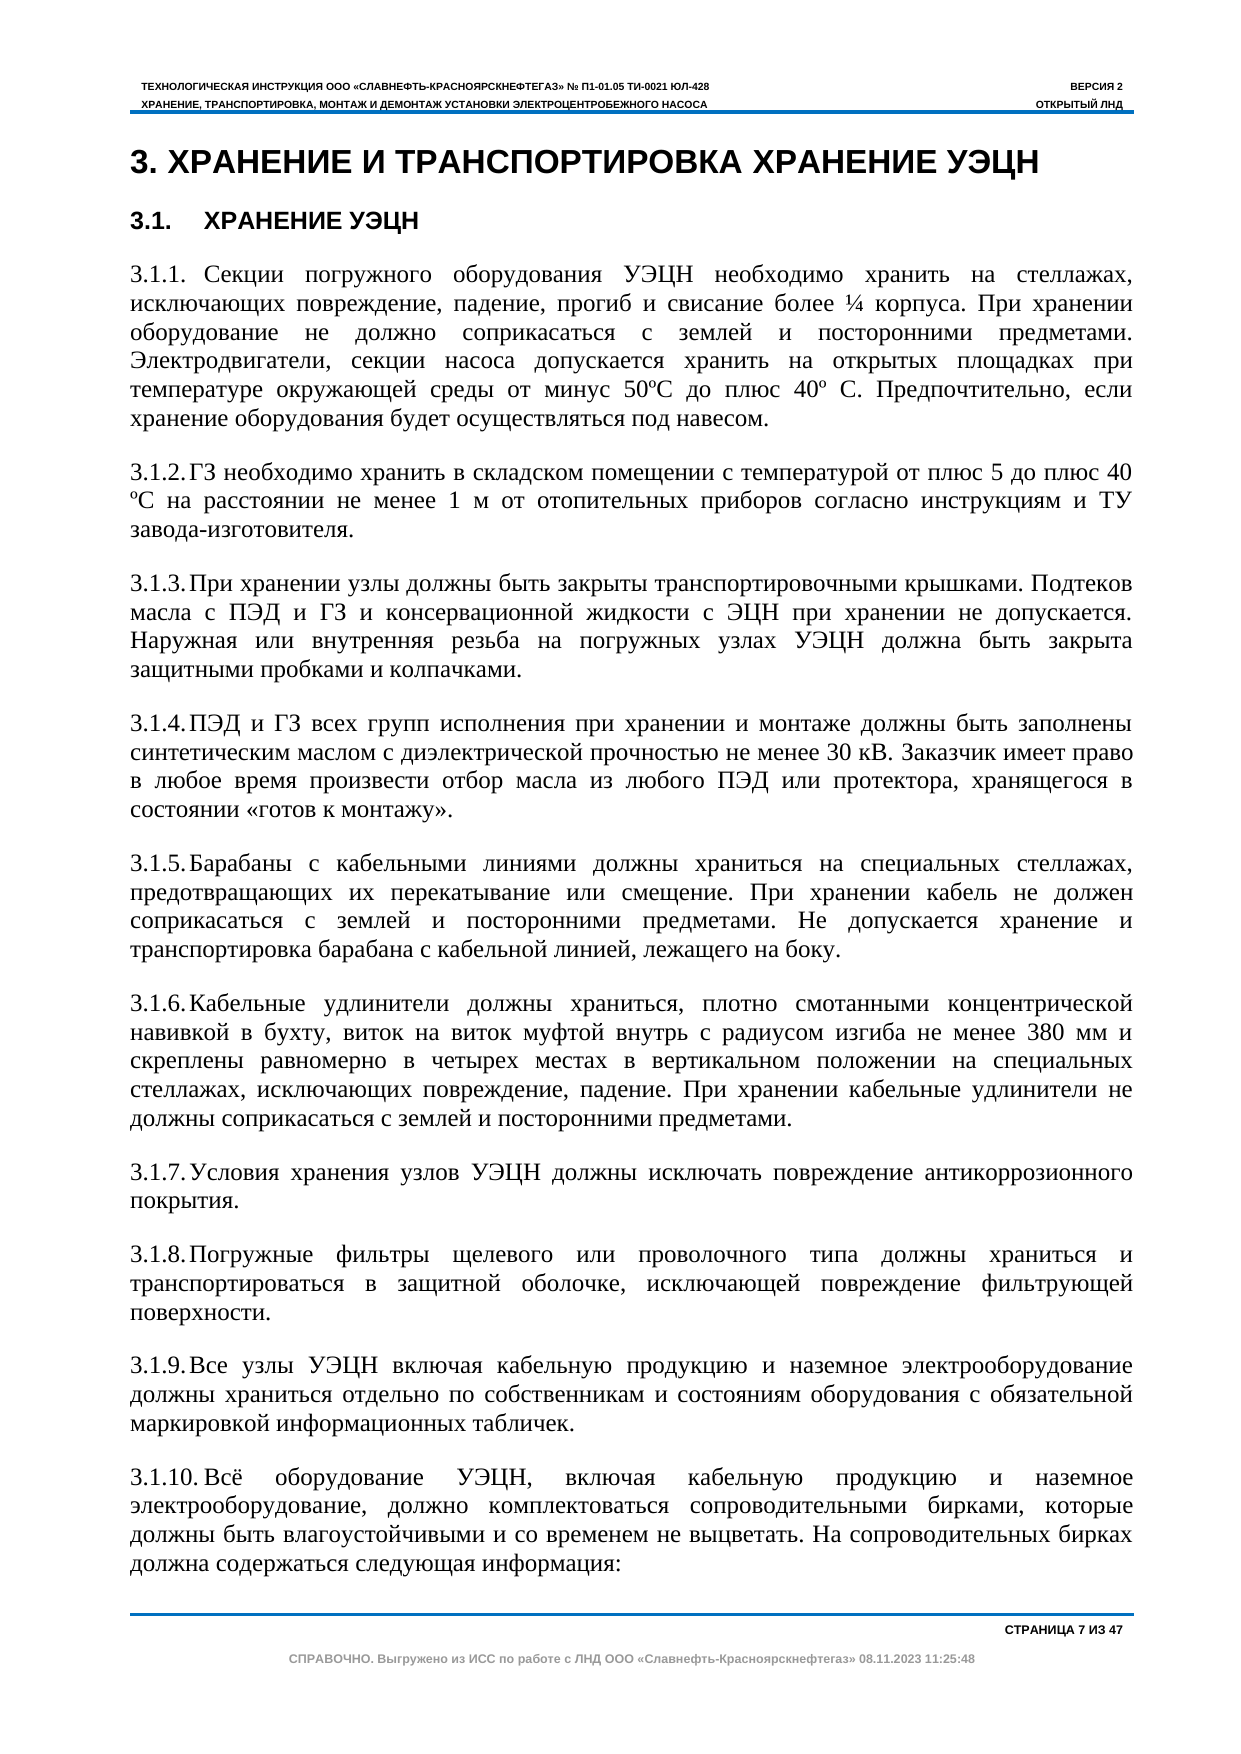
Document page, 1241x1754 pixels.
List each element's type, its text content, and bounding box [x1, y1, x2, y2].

list Все узлы УЭЦН включая кабельную продукцию и наземное электрооборудование должны храниться отдельно по собственникам и состояниям оборудования с обязательной маркировкой информационных табличек. [130, 1351, 1134, 1437]
list Всё оборудование УЭЦН, включая кабельную продукцию и наземное электрооборудование, должно комплектоваться сопроводительными бирками, которые должны быть влагоустойчивыми и со временем не выцветать. На сопроводительных бирках должна содержаться следующая информация: [130, 1462, 1134, 1577]
subtitle ХРАНЕНИЕ И ТРАНСПОРТИРОВКА ХРАНЕНИЕ УЭЦН [130, 142, 1134, 181]
subtitle Хранение УЭЦН [130, 206, 1134, 234]
list Барабаны с кабельными линиями должны храниться на специальных стеллажах, предотвращающих их перекатывание или смещение. При хранении кабель не должен соприкасаться с землей и посторонними предметами. Не допускается хранение и транспортировка барабана с кабельной линией, лежащего на боку. [130, 848, 1134, 963]
list Погружные фильтры щелевого или проволочного типа должны храниться и транспортироваться в защитной оболочке, исключающей повреждение фильтрующей поверхности. [130, 1239, 1134, 1326]
list Условия хранения узлов УЭЦН должны исключать повреждение антикоррозионного покрытия. [130, 1157, 1134, 1214]
list При хранении узлы должны быть закрыты транспортировочными крышками. Подтеков масла с ПЭД и ГЗ и консервационной жидкости с ЭЦН при хранении не допускается. Наружная или внутренняя резьба на погружных узлах УЭЦН должна быть закрыта защитными пробками и колпачками. [130, 568, 1134, 683]
list Кабельные удлинители должны храниться, плотно смотанными концентрической навивкой в бухту, виток на виток муфтой внутрь с радиусом изгиба не менее 380 мм и скреплены равномерно в четырех местах в вертикальном положении на специальных стеллажах, исключающих повреждение, падение. При хранении кабельные удлинители не должны соприкасаться с землей и посторонними предметами. [130, 988, 1134, 1132]
list ГЗ необходимо хранить в складском помещении с температурой от плюс 5 до плюс 40 ºС на расстоянии не менее 1 м от отопительных приборов согласно инструкциям и ТУ завода-изготовителя. [130, 457, 1134, 543]
list Секции погружного оборудования УЭЦН необходимо хранить на стеллажах, исключающих повреждение, падение, прогиб и свисание более ¼ корпуса. При хранении оборудование не должно соприкасаться с землей и посторонними предметами. Электродвигатели, секции насоса допускается хранить на открытых площадках при температуре окружающей среды от минус 50ºС до плюс 40º С. Предпочтительно, если хранение оборудования будет осуществляться под навесом. [130, 259, 1134, 432]
list ПЭД и ГЗ всех групп исполнения при хранении и монтаже должны быть заполнены синтетическим маслом с диэлектрической прочностью не менее 30 кВ. Заказчик имеет право в любое время произвести отбор масла из любого ПЭД или протектора, хранящегося в состоянии «готов к монтажу». [130, 708, 1134, 823]
